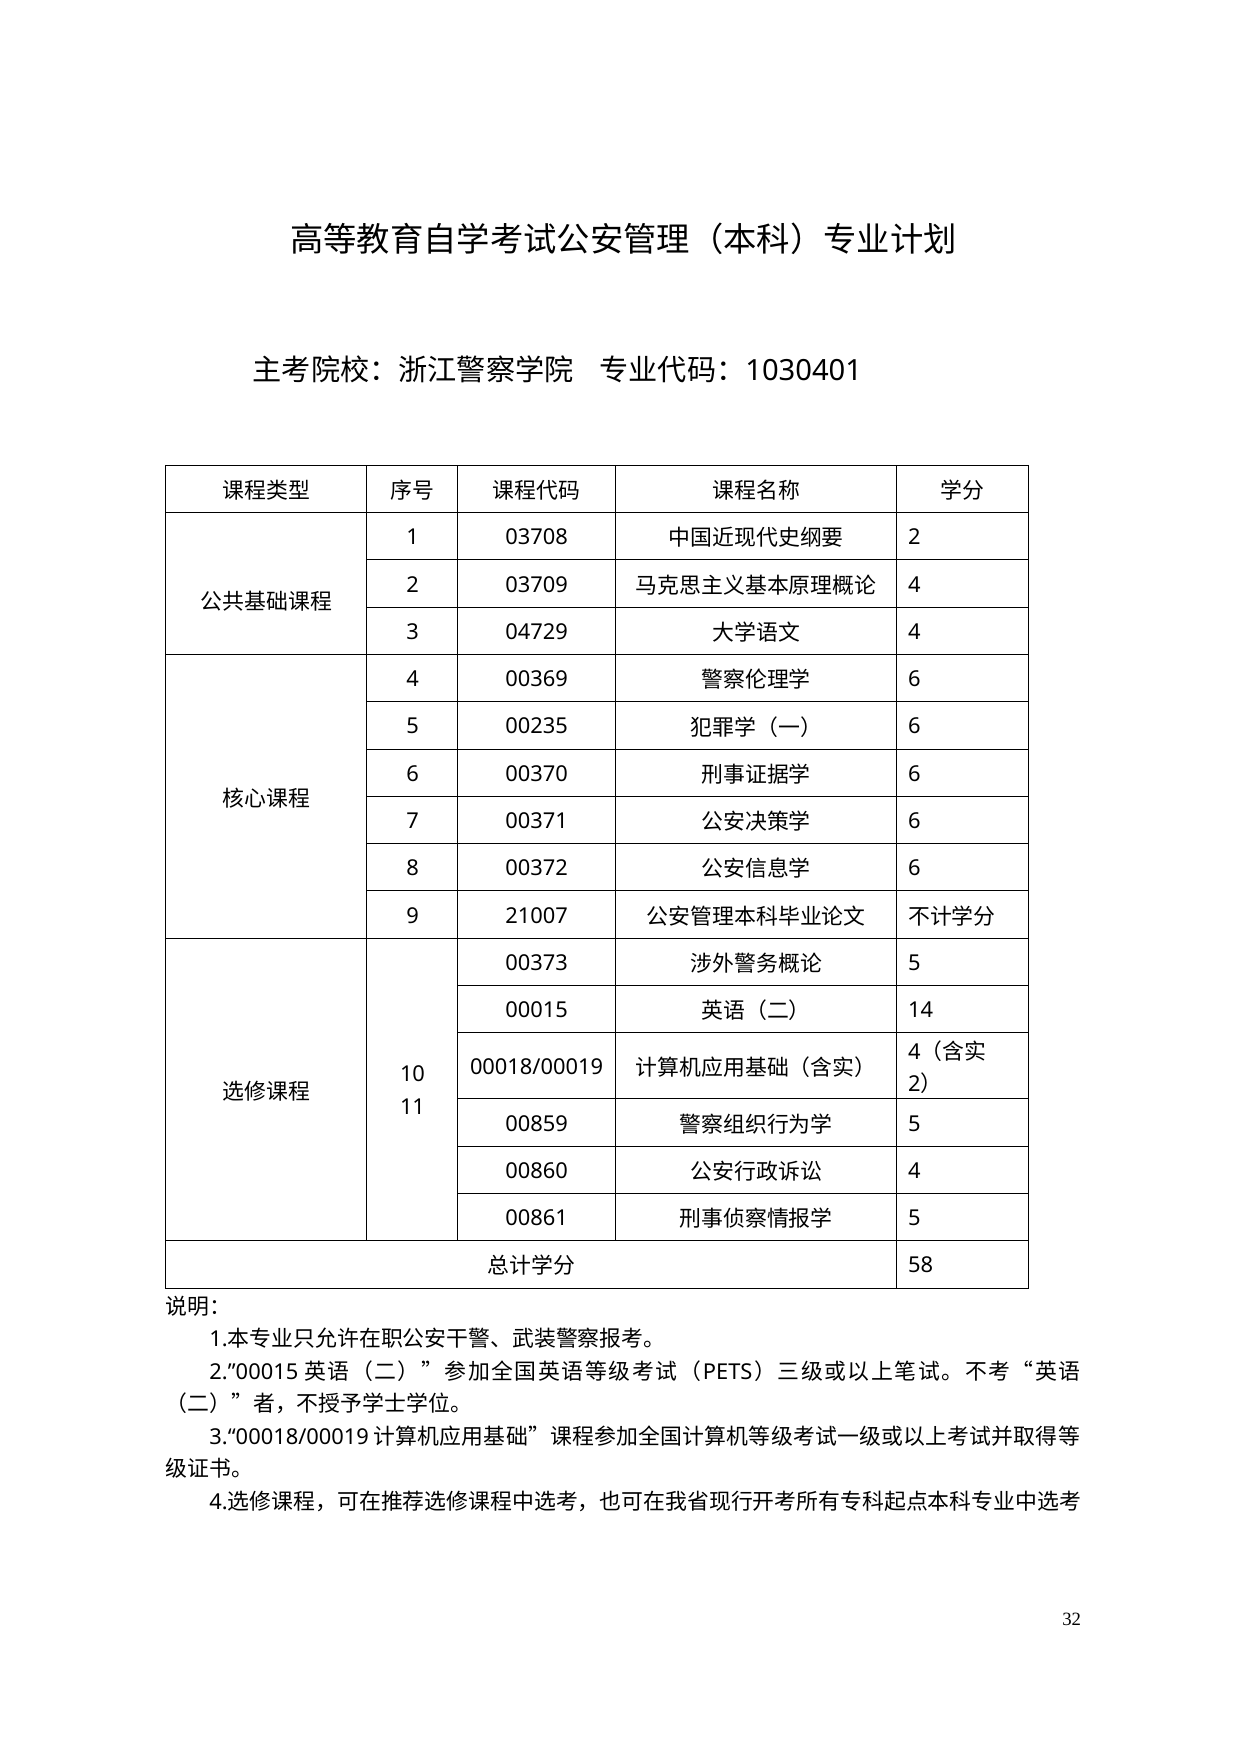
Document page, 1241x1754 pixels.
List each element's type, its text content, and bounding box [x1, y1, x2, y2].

table_cell 00861 [458, 1194, 615, 1240]
table_cell 03708 [458, 513, 615, 559]
table_cell 8 [367, 844, 457, 890]
table_cell 计算机应用基础（含实） [616, 1033, 896, 1098]
table_cell 6 [897, 750, 1028, 796]
table_cell 涉外警务概论 [616, 939, 896, 985]
table_cell 6 [897, 844, 1028, 890]
table_cell 5 [897, 1099, 1028, 1146]
table_cell 03709 [458, 560, 615, 607]
table_cell 总计学分 [166, 1241, 896, 1287]
table_header 课程代码 [458, 466, 615, 512]
table_cell 马克思主义基本原理概论 [616, 560, 896, 607]
table_cell 00018/00019 [458, 1033, 615, 1098]
table_cell 6 [897, 797, 1028, 843]
table_cell 14 [897, 986, 1028, 1032]
table_cell 选修课程 [166, 939, 366, 1240]
table_cell 中国近现代史纲要 [616, 513, 896, 559]
text 主考院校：浙江警察学院 专业代码：1030401 [165, 335, 1081, 400]
table_cell 4 [897, 560, 1028, 607]
table_cell 公共基础课程 [166, 513, 366, 654]
table_cell 5 [367, 702, 457, 748]
table_cell 公安决策学 [616, 797, 896, 843]
table_cell 00235 [458, 702, 615, 748]
table_cell 00373 [458, 939, 615, 985]
table_cell 4（含实2） [897, 1033, 1028, 1098]
table_cell 不计学分 [897, 891, 1028, 938]
text 高等教育自学考试公安管理（本科）专业计划 [165, 205, 1081, 270]
table_cell 警察组织行为学 [616, 1099, 896, 1146]
table_header 学分 [897, 466, 1028, 512]
table_cell 00015 [458, 986, 615, 1032]
table_cell 6 [367, 750, 457, 796]
table_cell 7 [367, 797, 457, 843]
table_cell 刑事侦察情报学 [616, 1194, 896, 1240]
table_cell 00372 [458, 844, 615, 890]
table_cell 3 [367, 608, 457, 654]
table_cell 00860 [458, 1147, 615, 1193]
table_cell 00369 [458, 655, 615, 701]
table_cell 大学语文 [616, 608, 896, 654]
table_cell 英语（二） [616, 986, 896, 1032]
text 1.本专业只允许在职公安干警、武装警察报考。 [165, 1321, 1081, 1353]
table_header 序号 [367, 466, 457, 512]
table_cell 04729 [458, 608, 615, 654]
table_cell 公安信息学 [616, 844, 896, 890]
table_cell 4 [367, 655, 457, 701]
table_header 课程名称 [616, 466, 896, 512]
table_header 课程类型 [166, 466, 366, 512]
table_cell 4 [897, 608, 1028, 654]
table_cell 公安行政诉讼 [616, 1147, 896, 1193]
text 说明： [165, 1288, 1081, 1321]
table_cell 6 [897, 702, 1028, 748]
text 3.“00018/00019计算机应用基础”课程参加全国计算机等级考试一级或以上考试并取得等级证书。 [165, 1418, 1081, 1483]
table_cell 00371 [458, 797, 615, 843]
table_cell 犯罪学（一） [616, 702, 896, 748]
table_cell 10 11 [367, 939, 457, 1240]
table_cell 5 [897, 1194, 1028, 1240]
table_cell 警察伦理学 [616, 655, 896, 701]
table_cell 00370 [458, 750, 615, 796]
table_cell 21007 [458, 891, 615, 938]
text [165, 1483, 1081, 1516]
table_cell 58 [897, 1241, 1028, 1287]
table_cell 00859 [458, 1099, 615, 1146]
table_cell 2 [367, 560, 457, 607]
table_cell 1 [367, 513, 457, 559]
table_cell 9 [367, 891, 457, 938]
table_cell 公安管理本科毕业论文 [616, 891, 896, 938]
table_cell 2 [897, 513, 1028, 559]
table_cell 6 [897, 655, 1028, 701]
table_cell 刑事证据学 [616, 750, 896, 796]
table_cell 5 [897, 939, 1028, 985]
table_cell 核心课程 [166, 655, 366, 938]
table_cell 4 [897, 1147, 1028, 1193]
text 2.”00015英语（二）”参加全国英语等级考试（PETS）三级或以上笔试。不考“英语（二）”者，不授予学士学位。 [165, 1353, 1081, 1418]
